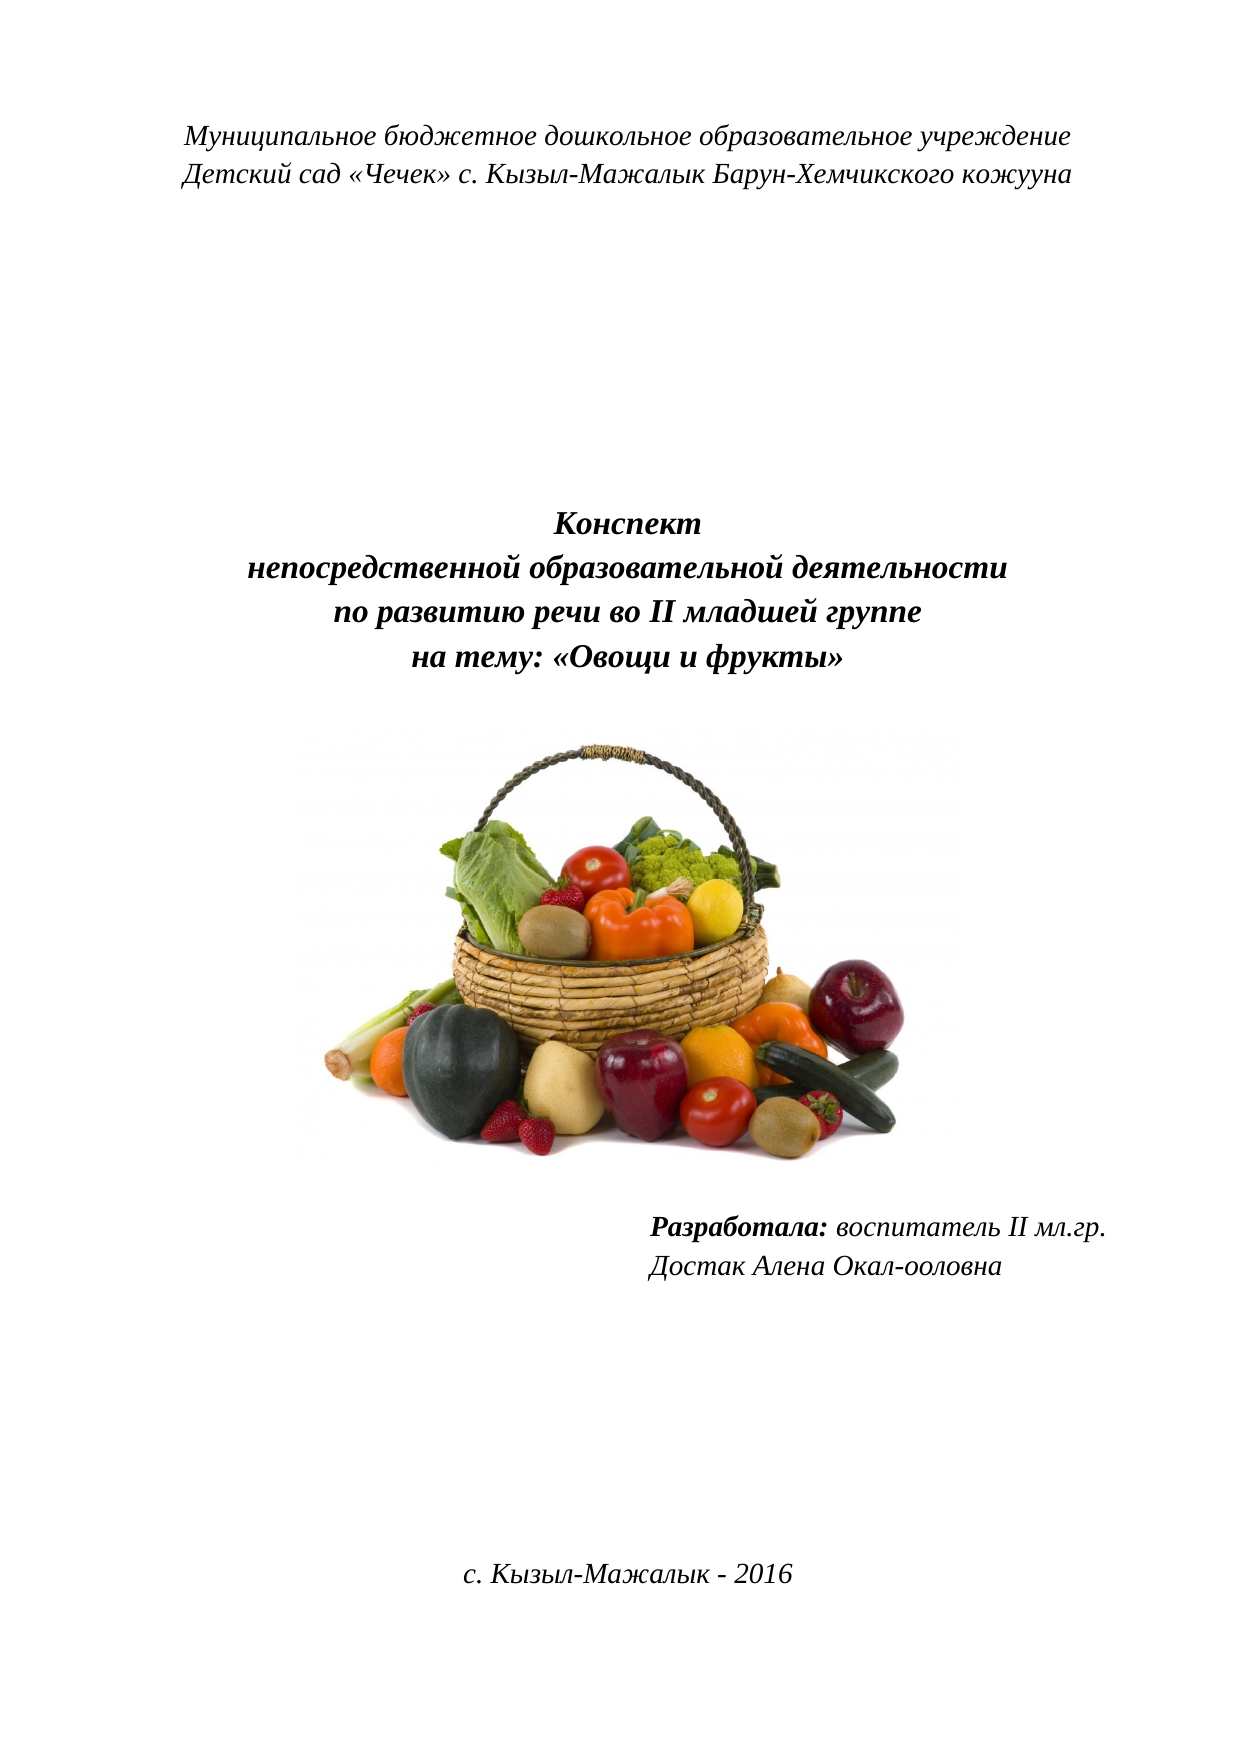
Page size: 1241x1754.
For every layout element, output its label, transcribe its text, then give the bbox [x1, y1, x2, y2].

text Конспект [133, 504, 1122, 542]
text на тему: «Овощи и фрукты» [133, 636, 1122, 674]
text Детский сад «Чечек» с. Кызыл-Мажалык Барун-Хемчикского кожууна [133, 157, 1122, 190]
text Достак Алена Окал-ооловна [650, 1248, 1122, 1281]
picture [293, 723, 962, 1167]
text по развитию речи во II младшей группе [133, 592, 1122, 630]
text непосредственной образовательной деятельности [133, 548, 1122, 586]
text Разработала: воспитатель II мл.гр. [650, 1209, 1122, 1243]
text с. Кызыл-Мажалык - 2016 [133, 1556, 1122, 1589]
text Муниципальное бюджетное дошкольное образовательное учреждение [133, 118, 1122, 152]
